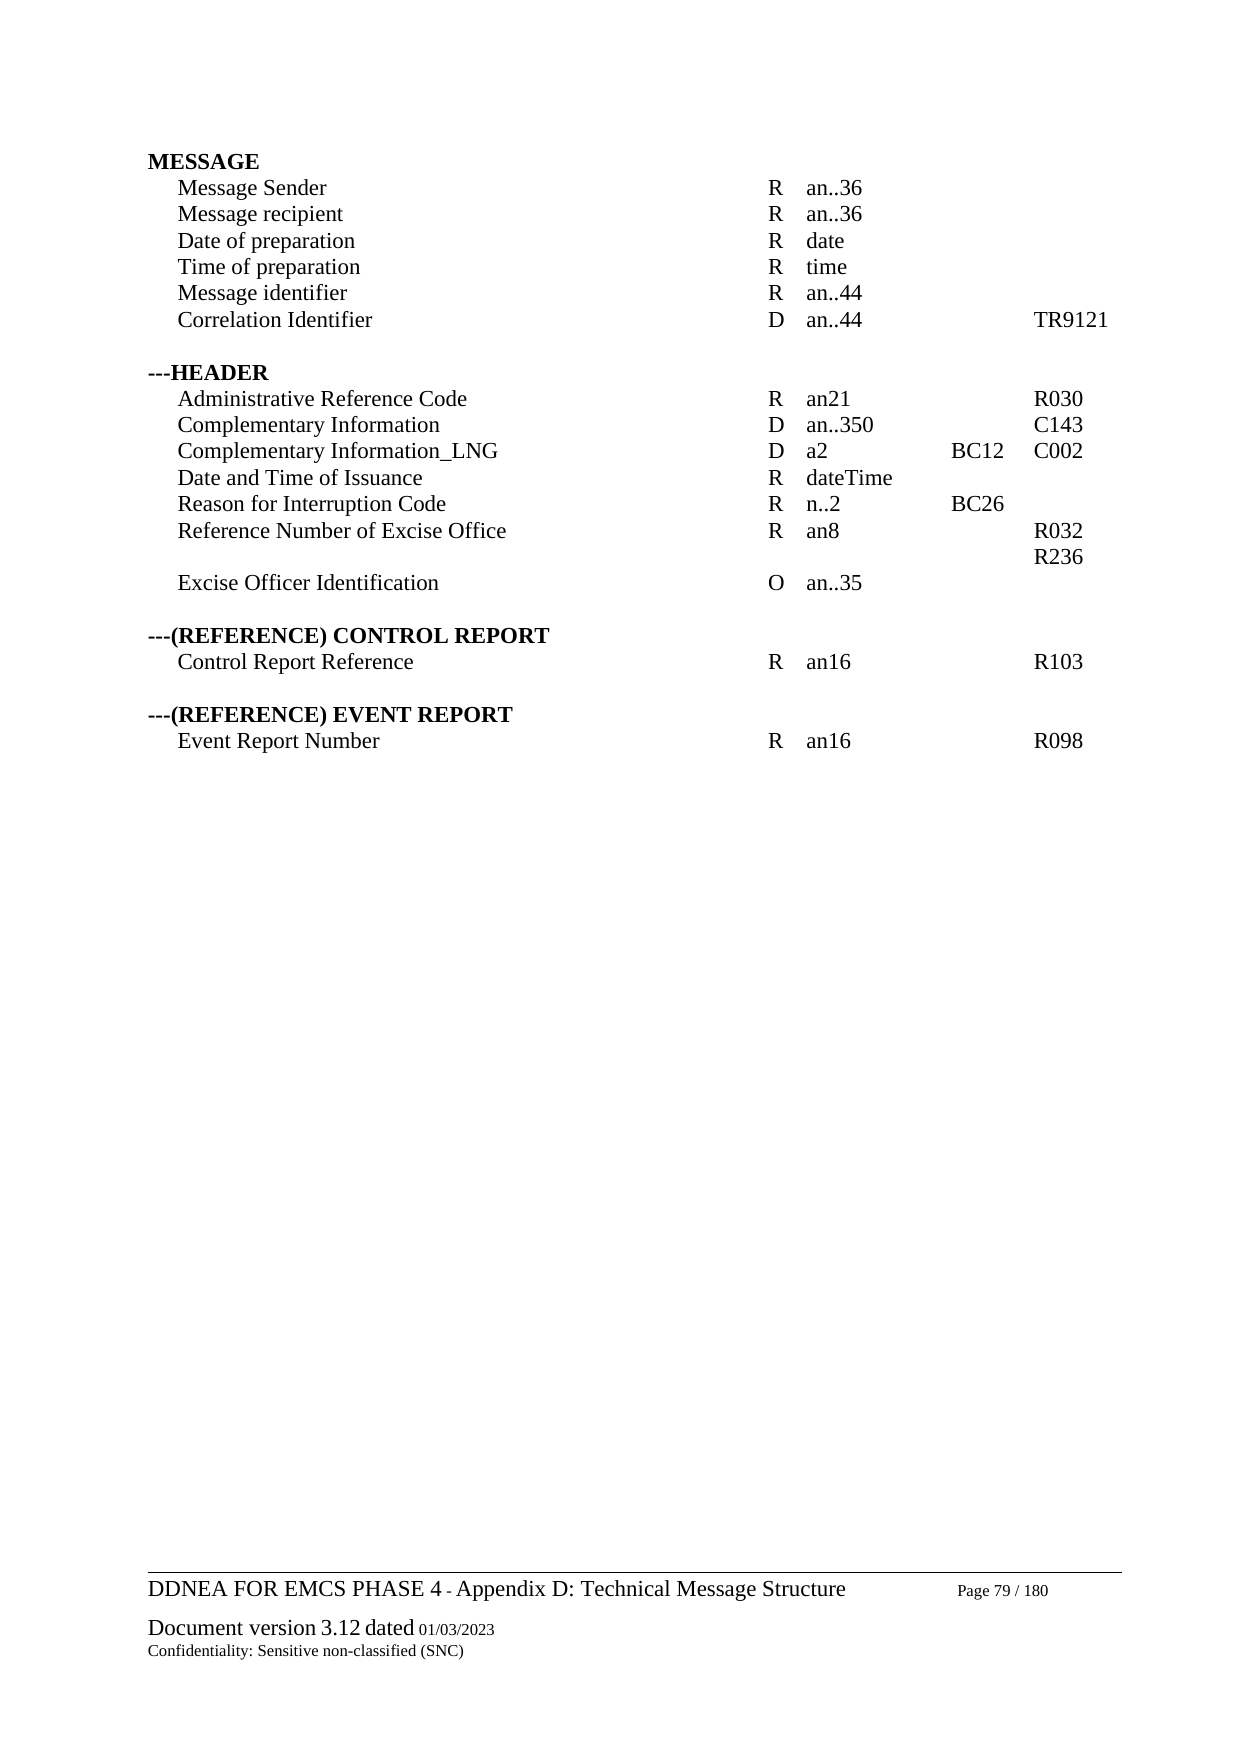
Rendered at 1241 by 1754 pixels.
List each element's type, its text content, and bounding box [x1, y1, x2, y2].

text Control Report Reference R an16 R103 [148, 648, 1122, 675]
text Correlation Identifier D an..44 TR9121 [148, 306, 1122, 332]
text ---HEADER [148, 358, 1122, 385]
text ---(REFERENCE) EVENT REPORT [148, 701, 1122, 727]
text Complementary Information_LNG D a2 BC12 C002 [148, 438, 1122, 464]
text ---(REFERENCE) CONTROL REPORT [148, 622, 1122, 648]
text Time of preparation R time [148, 253, 1122, 279]
text Complementary Information D an..350 C143 [148, 411, 1122, 438]
text Reference Number of Excise Office R an8 R032 [148, 517, 1122, 543]
text Reason for Interruption Code R n..2 BC26 [148, 490, 1122, 517]
text Message Sender R an..36 [148, 174, 1122, 200]
text Date and Time of Issuance R dateTime [148, 464, 1122, 490]
text MESSAGE [148, 148, 1122, 174]
text Administrative Reference Code R an21 R030 [148, 385, 1122, 411]
text Message identifier R an..44 [148, 279, 1122, 306]
text Excise Officer Identification O an..35 [148, 569, 1122, 596]
text Message recipient R an..36 [148, 200, 1122, 227]
text Event Report Number R an16 R098 [148, 727, 1122, 754]
text Date of preparation R date [148, 227, 1122, 253]
text R236 [148, 543, 1122, 569]
